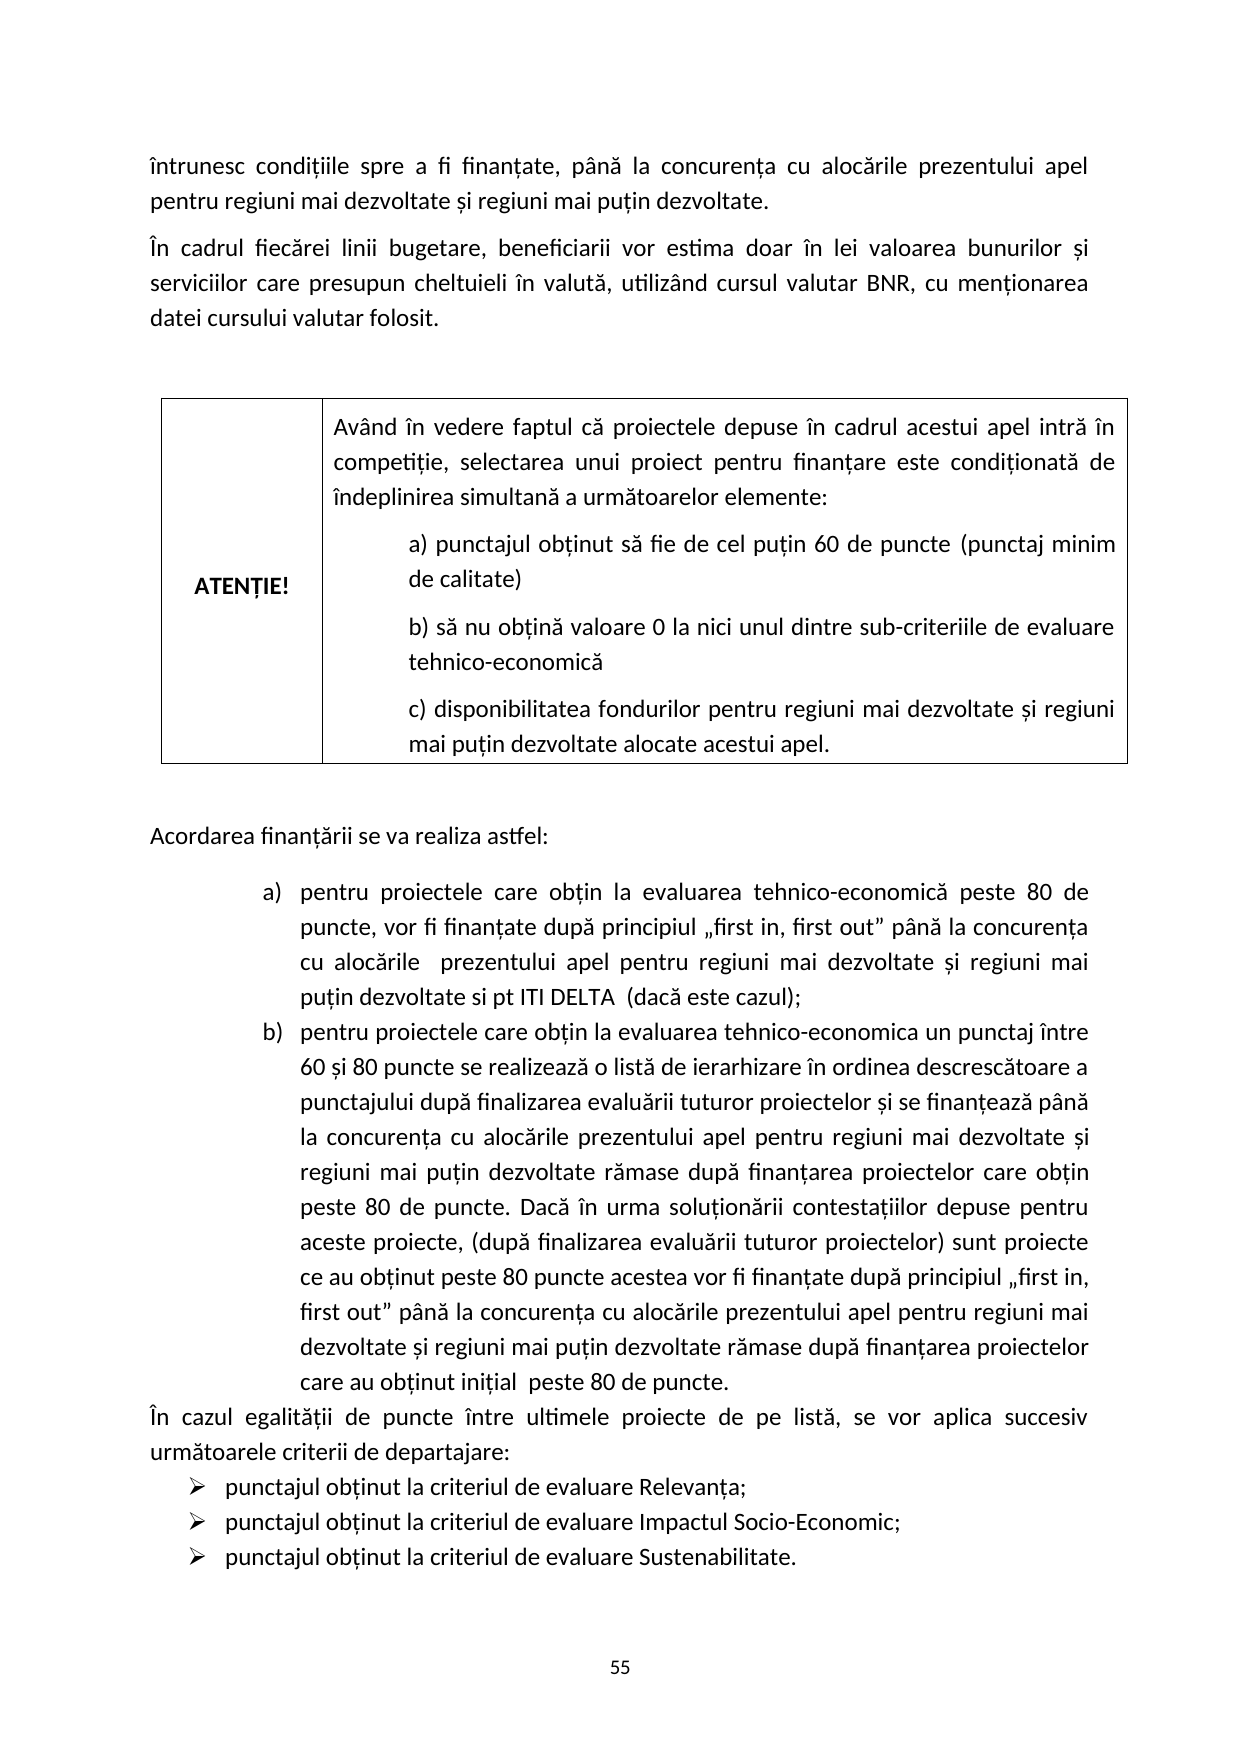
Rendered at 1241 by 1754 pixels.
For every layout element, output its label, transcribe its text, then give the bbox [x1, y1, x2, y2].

table_header Având în vedere faptul că proiectele depuse în cadrul acestui apel intră în competiție, selectarea unui proiect pentru finanțare este condiționată de îndeplinirea simultană a următoarelor elemente: a) punctajul obținut să fie de cel puțin 60 de puncte (punctaj minim de calitate) b) să nu obțină valoare 0 la nici unul dintre sub-criteriile de evaluare tehnico-economică c) disponibilitatea fondurilor pentru regiuni mai dezvoltate și regiuni mai puțin dezvoltate alocate acestui apel. [323, 399, 1127, 763]
list pentru proiectele care obțin la evaluarea tehnico-economică peste 80 de puncte, vor fi finanțate după principiul „first in, first out” până la concurența cu alocările prezentului apel pentru regiuni mai dezvoltate și regiuni mai puțin dezvoltate si pt ITI DELTA (dacă este cazul); [262, 876, 1090, 1011]
text În cazul egalității de puncte între ultimele proiecte de pe listă, se vor aplica succesiv următoarele criterii de departajare: [150, 1401, 1090, 1466]
table_header ATENȚIE! [162, 399, 322, 763]
list punctajul obținut la criteriul de evaluare Relevanța; [187, 1471, 1090, 1501]
text Acordarea finanțării se va realiza astfel: [150, 820, 1090, 850]
list punctajul obținut la criteriul de evaluare Sustenabilitate. [187, 1541, 1090, 1571]
list pentru proiectele care obțin la evaluarea tehnico-economica un punctaj între 60 și 80 puncte se realizează o listă de ierarhizare în ordinea descrescătoare a punctajului după finalizarea evaluării tuturor proiectelor și se finanțează până la concurența cu alocările prezentului apel pentru regiuni mai dezvoltate și regiuni mai puțin dezvoltate rămase după finanțarea proiectelor care obțin peste 80 de puncte. Dacă în urma soluționării contestațiilor depuse pentru aceste proiecte, (după finalizarea evaluării tuturor proiectelor) sunt proiecte ce au obținut peste 80 puncte acestea vor fi finanțate după principiul „first in, first out” până la concurența cu alocările prezentului apel pentru regiuni mai dezvoltate și regiuni mai puțin dezvoltate rămase după finanțarea proiectelor care au obținut inițial peste 80 de puncte. [262, 1016, 1090, 1396]
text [150, 150, 1090, 216]
list punctajul obținut la criteriul de evaluare Impactul Socio-Economic; [187, 1506, 1090, 1536]
text În cadrul fiecărei linii bugetare, beneficiarii vor estima doar în lei valoarea bunurilor și serviciilor care presupun cheltuieli în valută, utilizând cursul valutar BNR, cu menționarea datei cursului valutar folosit. [150, 232, 1090, 333]
